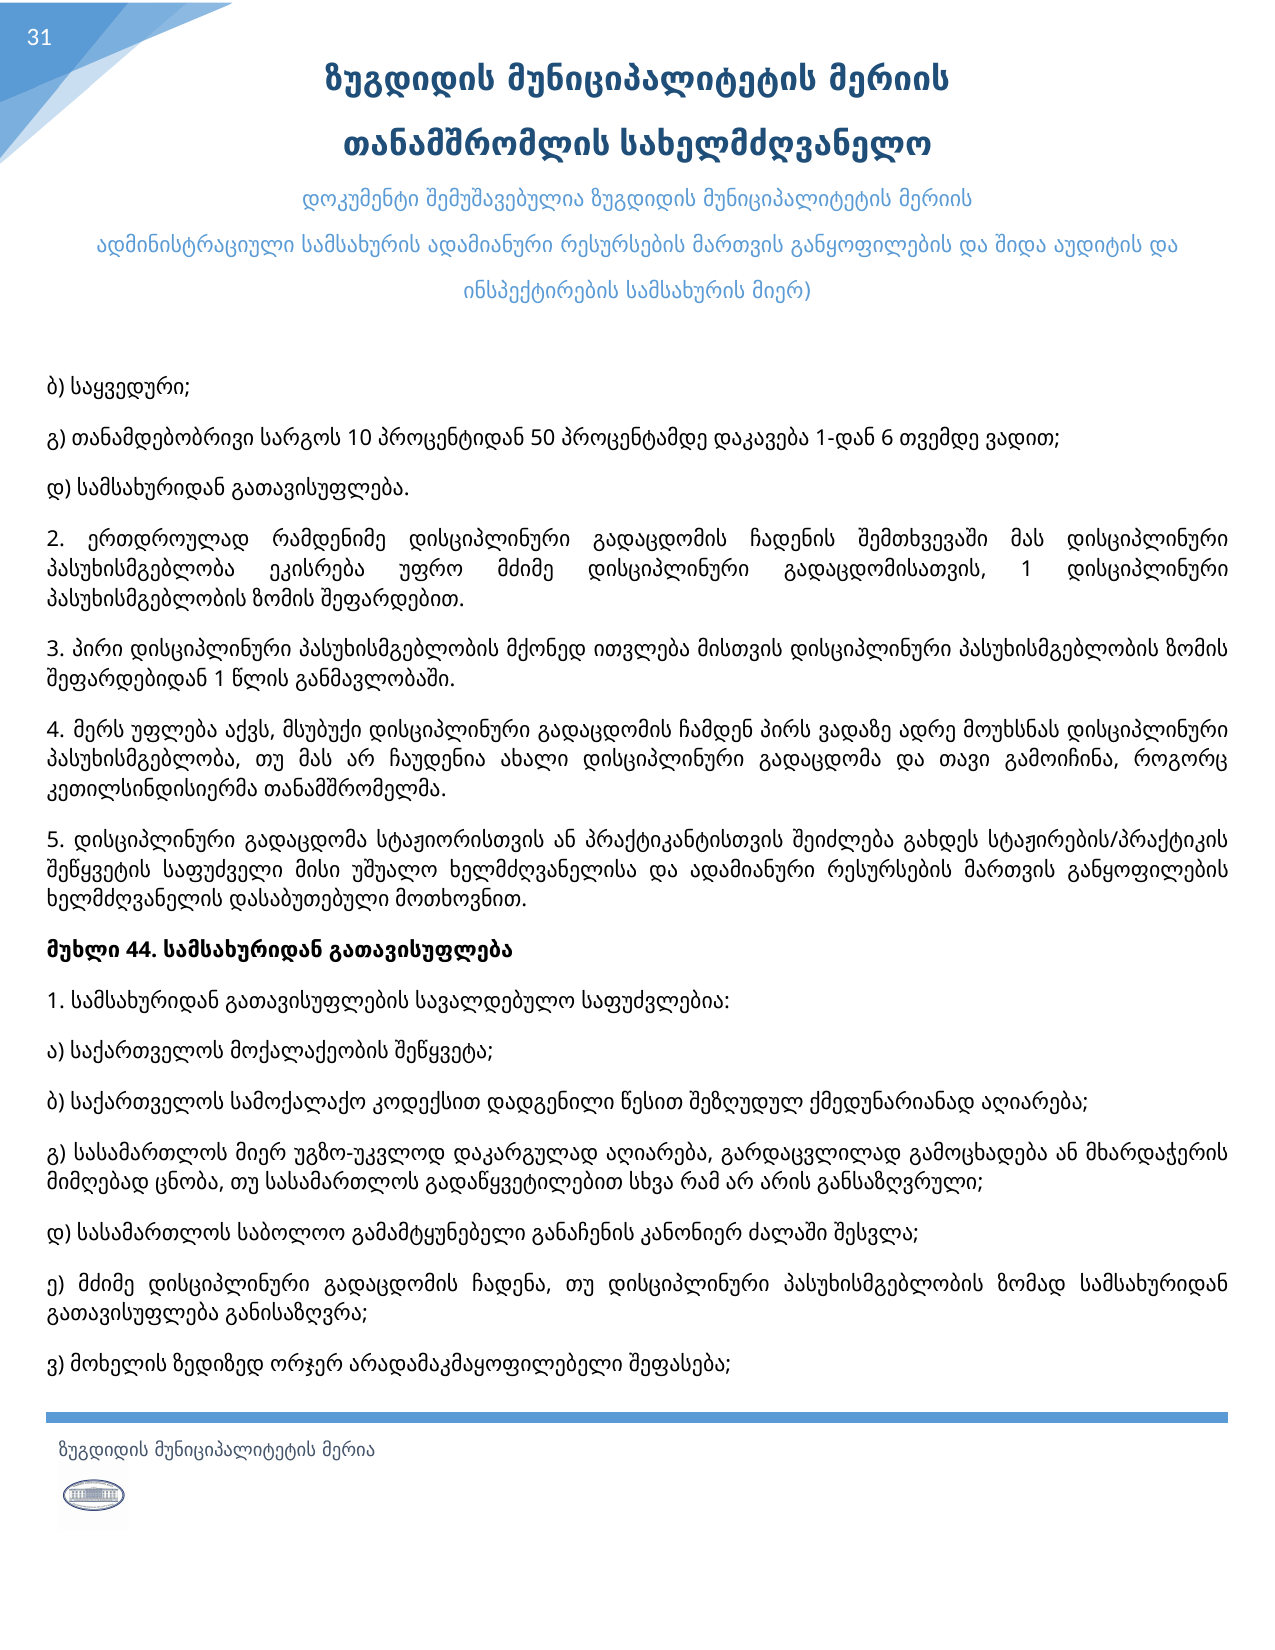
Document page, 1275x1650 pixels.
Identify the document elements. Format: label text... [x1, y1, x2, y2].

text დ) სასამართლოს საბოლოო გამამტყუნებელი განაჩენის კანონიერ ძალაში შესვლა; [46, 1217, 1228, 1247]
text ბ) საქართველოს სამოქალაქო კოდექსით დადგენილი წესით შეზღუდულ ქმედუნარიანად აღიარება; [46, 1086, 1228, 1116]
text ვ) მოხელის ზედიზედ ორჯერ არადამაკმაყოფილებელი შეფასება; [46, 1348, 1228, 1378]
text ე) მძიმე დისციპლინური გადაცდომის ჩადენა, თუ დისციპლინური პასუხისმგებლობის ზომად სამსახურიდან გათავისუფლება განისაზღვრა; [46, 1267, 1228, 1327]
text გ) თანამდებობრივი სარგოს 10 პროცენტიდან 50 პროცენტამდე დაკავება 1-დან 6 თვემდე ვადით; [46, 422, 1228, 451]
text 5. დისციპლინური გადაცდომა სტაჟიორისთვის ან პრაქტიკანტისთვის შეიძლება გახდეს სტაჟირების/პრაქტიკის შეწყვეტის საფუძველი მისი უშუალო ხელმძღვანელისა და ადამიანური რესურსების მართვის განყოფილების ხელმძღვანელის დასაბუთებული მოთხოვნით. [46, 824, 1228, 913]
text გ) სასამართლოს მიერ უგზო-უკვლოდ დაკარგულად აღიარება, გარდაცვლილად გამოცხადება ან მხარდაჭერის მიმღებად ცნობა, თუ სასამართლოს გადაწყვეტილებით სხვა რამ არ არის განსაზღვრული; [46, 1136, 1228, 1196]
text მუხლი 44. სამსახურიდან გათავისუფლება [46, 934, 1228, 964]
text ბ) საყვედური; [46, 371, 1228, 401]
text 3. პირი დისციპლინური პასუხისმგებლობის მქონედ ითვლება მისთვის დისციპლინური პასუხისმგებლობის ზომის შეფარდებიდან 1 წლის განმავლობაში. [46, 633, 1228, 693]
text 2. ერთდროულად რამდენიმე დისციპლინური გადაცდომის ჩადენის შემთხვევაში მას დისციპლინური პასუხისმგებლობა ეკისრება უფრო მძიმე დისციპლინური გადაცდომისათვის, 1 დისციპლინური პასუხისმგებლობის ზომის შეფარდებით. [46, 523, 1228, 612]
text ა) საქართველოს მოქალაქეობის შეწყვეტა; [46, 1035, 1228, 1065]
text 1. სამსახურიდან გათავისუფლების სავალდებულო საფუძვლებია: [46, 984, 1228, 1014]
picture [0, 2, 234, 171]
picture [58, 1460, 129, 1531]
text დ) სამსახურიდან გათავისუფლება. [46, 472, 1228, 502]
text 4. მერს უფლება აქვს, მსუბუქი დისციპლინური გადაცდომის ჩამდენ პირს ვადაზე ადრე მოუხსნას დისციპლინური პასუხისმგებლობა, თუ მას არ ჩაუდენია ახალი დისციპლინური გადაცდომა და თავი გამოიჩინა, როგორც კეთილსინდისიერმა თანამშრომელმა. [46, 713, 1228, 803]
